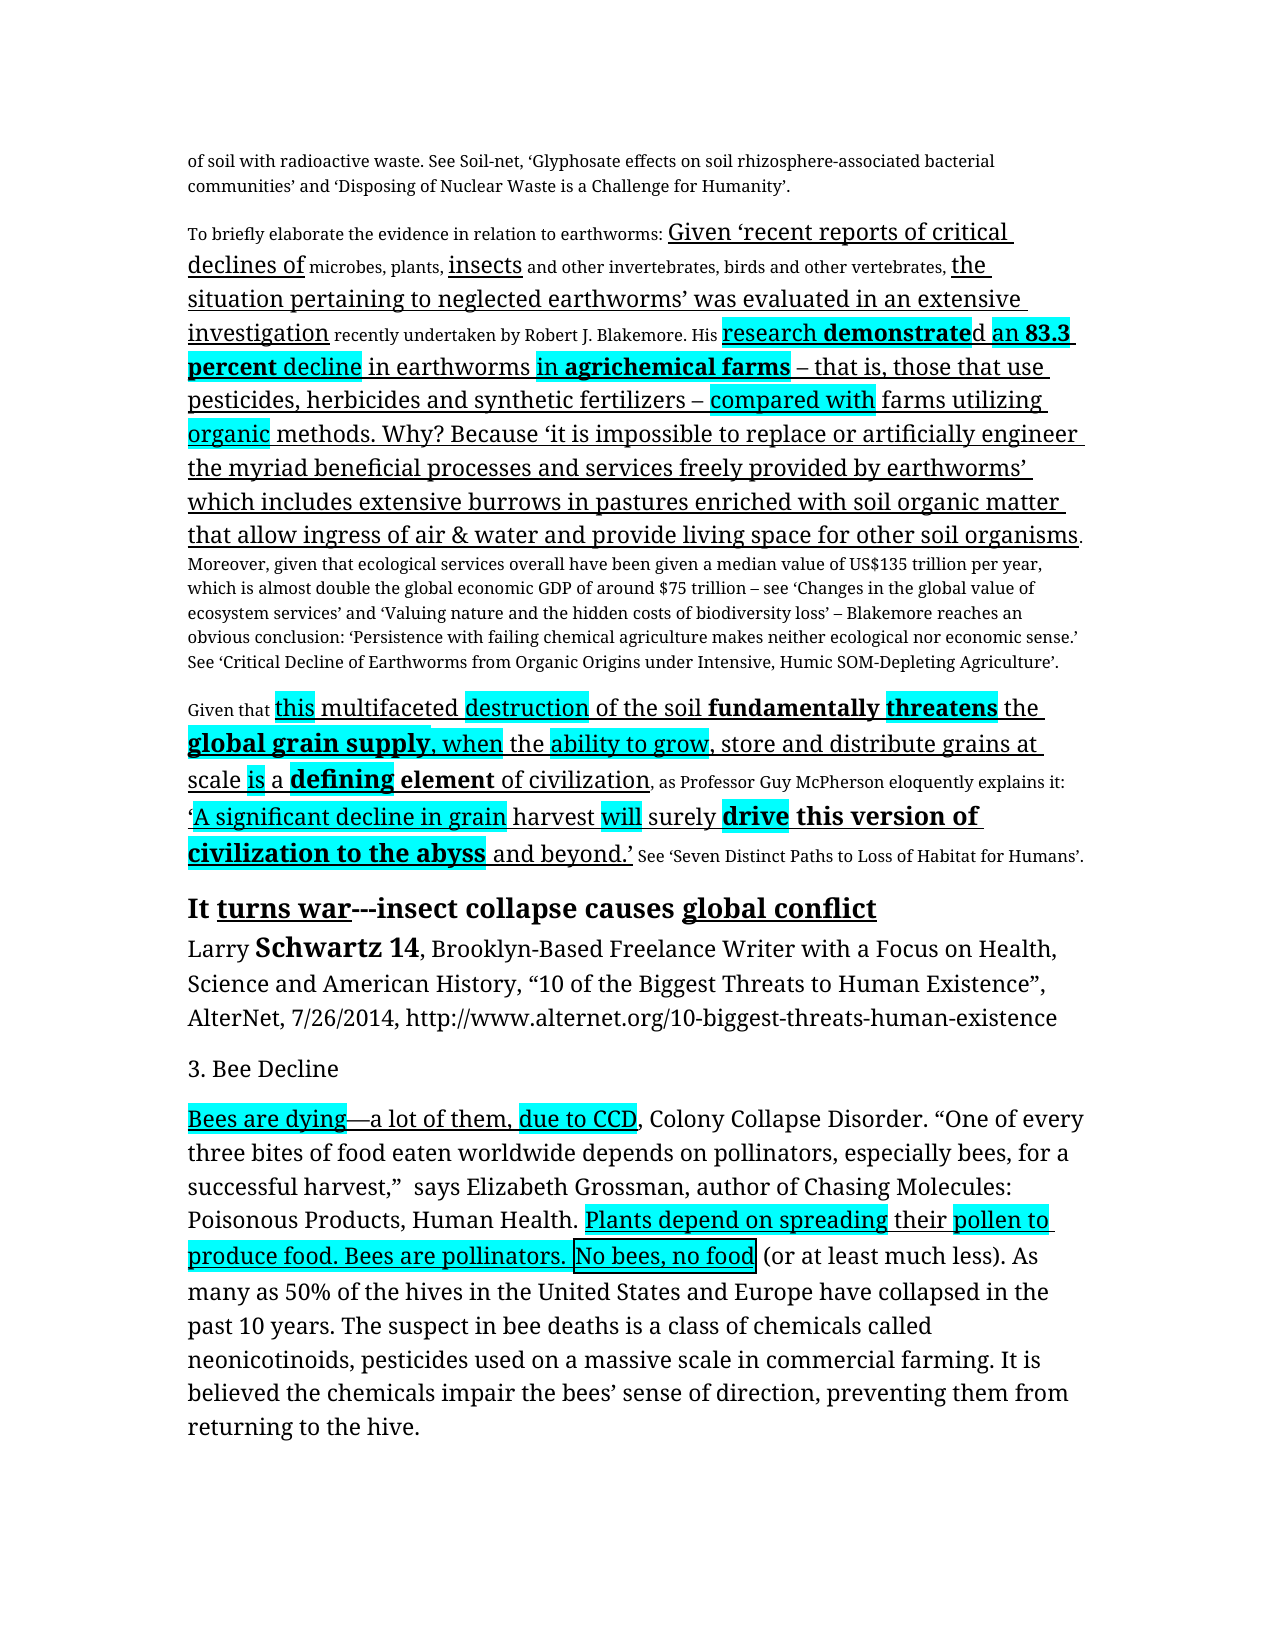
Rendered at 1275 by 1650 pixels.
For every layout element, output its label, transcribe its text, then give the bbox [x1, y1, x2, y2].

text 3. Bee Decline [187, 1052, 1087, 1084]
text Bees are dying—a lot of them, due to CCD, Colony Collapse Disorder. “One of every three bites of food eaten worldwide depends on pollinators, especially bees, for a successful harvest,” says Elizabeth Grossman, author of Chasing Molecules: Poisonous Products, Human Health. Plants depend on spreading their pollen to produce food. Bees are pollinators. No bees, no food (or at least much less). As many as 50% of the hives in the United States and Europe have collapsed in the past 10 years. The suspect in bee deaths is a class of chemicals called neonicotinoids, pesticides used on a massive scale in commercial farming. It is believed the chemicals impair the bees’ sense of direction, preventing them from returning to the hive. [187, 1103, 1087, 1442]
text Given that this multifaceted destruction of the soil fundamentally threatens the global grain supply, when the ability to grow, store and distribute grains at scale is a defining element of civilization, as Professor Guy McPherson eloquently explains it: ‘A significant decline in grain harvest will surely drive this version of civilization to the abyss and beyond.’ See ‘Seven Distinct Paths to Loss of Habitat for Humans’. [187, 691, 1087, 870]
text Larry Schwartz 14, Brooklyn-Based Freelance Writer with a Focus on Health, Science and American History, “10 of the Biggest Threats to Human Existence”, AlterNet, 7/26/2014, http://www.alternet.org/10-biggest-threats-human-existence [187, 929, 1087, 1033]
text To briefly elaborate the evidence in relation to earthworms: Given ‘recent reports of critical declines of microbes, plants, insects and other invertebrates, birds and other vertebrates, the situation pertaining to neglected earthworms’ was evaluated in an extensive investigation recently undertaken by Robert J. Blakemore. His research demonstrated an 83.3 percent decline in earthworms in agrichemical farms – that is, those that use pesticides, herbicides and synthetic fertilizers – compared with farms utilizing organic methods. Why? Because ‘it is impossible to replace or artificially engineer the myriad beneficial processes and services freely provided by earthworms’ which includes extensive burrows in pastures enriched with soil organic matter that allow ingress of air & water and provide living space for other soil organisms. Moreover, given that ecological services overall have been given a median value of US$135 trillion per year, which is almost double the global economic GDP of around $75 trillion – see ‘Changes in the global value of ecosystem services’ and ‘Valuing nature and the hidden costs of biodiversity loss’ – Blakemore reaches an obvious conclusion: ‘Persistence with failing chemical agriculture makes neither ecological nor economic sense.’ See ‘Critical Decline of Earthworms from Organic Origins under Intensive, Humic SOM-Depleting Agriculture’. [187, 216, 1087, 673]
subtitle It turns war---insect collapse causes global conflict [187, 889, 1087, 926]
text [187, 150, 1087, 197]
